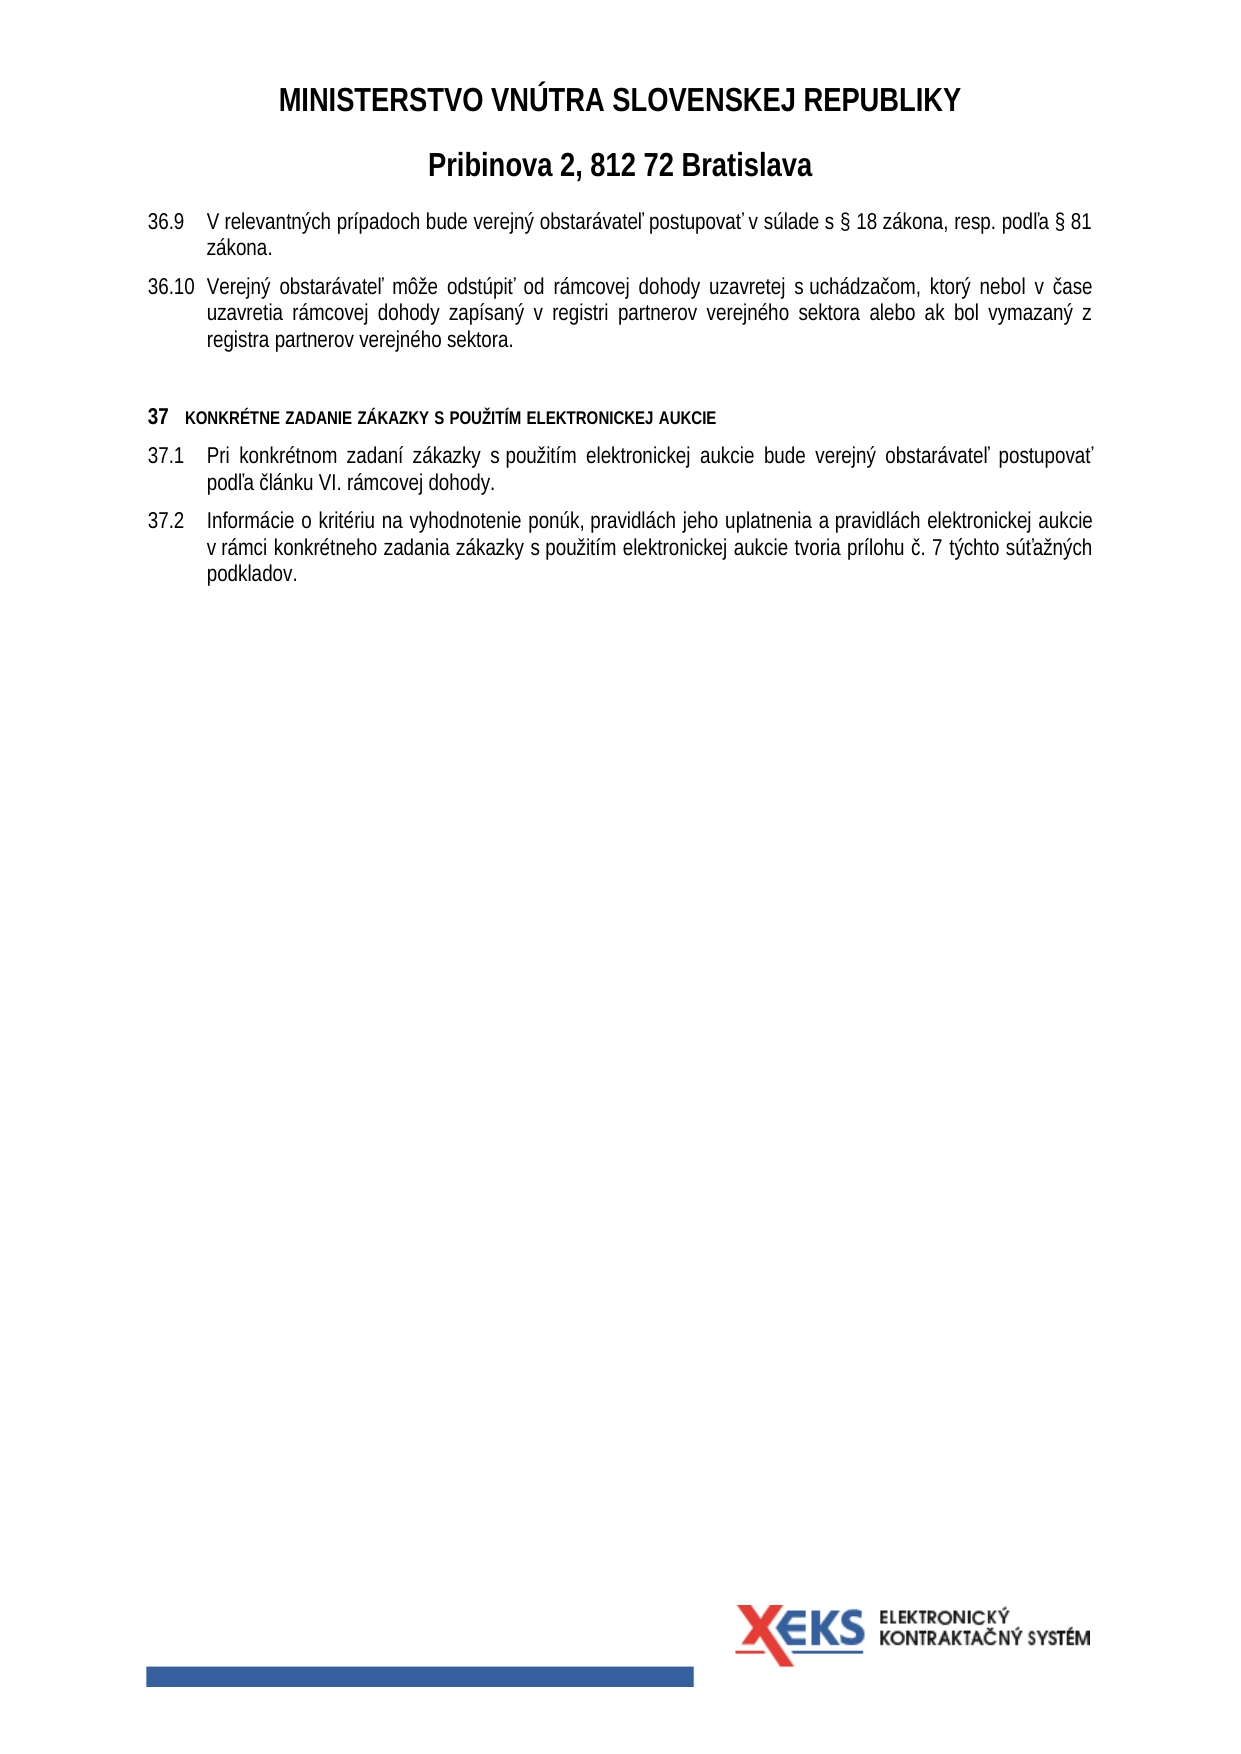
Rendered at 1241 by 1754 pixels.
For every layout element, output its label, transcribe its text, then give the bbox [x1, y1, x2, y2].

list Informácie o kritériu na vyhodnotenie ponúk, pravidlách jeho uplatnenia a pravidlách elektronickej aukcie v rámci konkrétneho zadania zákazky s použitím elektronickej aukcie tvoria prílohu č. 7 týchto súťažných podkladov. [148, 507, 1093, 586]
list Pri konkrétnom zadaní zákazky s použitím elektronickej aukcie bude verejný obstarávateľ postupovať podľa článku VI. rámcovej dohody. [148, 442, 1093, 495]
list Verejný obstarávateľ môže odstúpiť od rámcovej dohody uzavretej s uchádzačom, ktorý nebol v čase uzavretia rámcovej dohody zapísaný v registri partnerov verejného sektora alebo ak bol vymazaný z registra partnerov verejného sektora. [148, 273, 1093, 352]
list V relevantných prípadoch bude verejný obstarávateľ postupovať v súlade s § 18 zákona, resp. podľa § 81 zákona. [148, 208, 1093, 260]
list konkrétne zadanie zákazky s použitím elektronickej aukcie [148, 403, 1093, 430]
picture [146, 1605, 1090, 1687]
